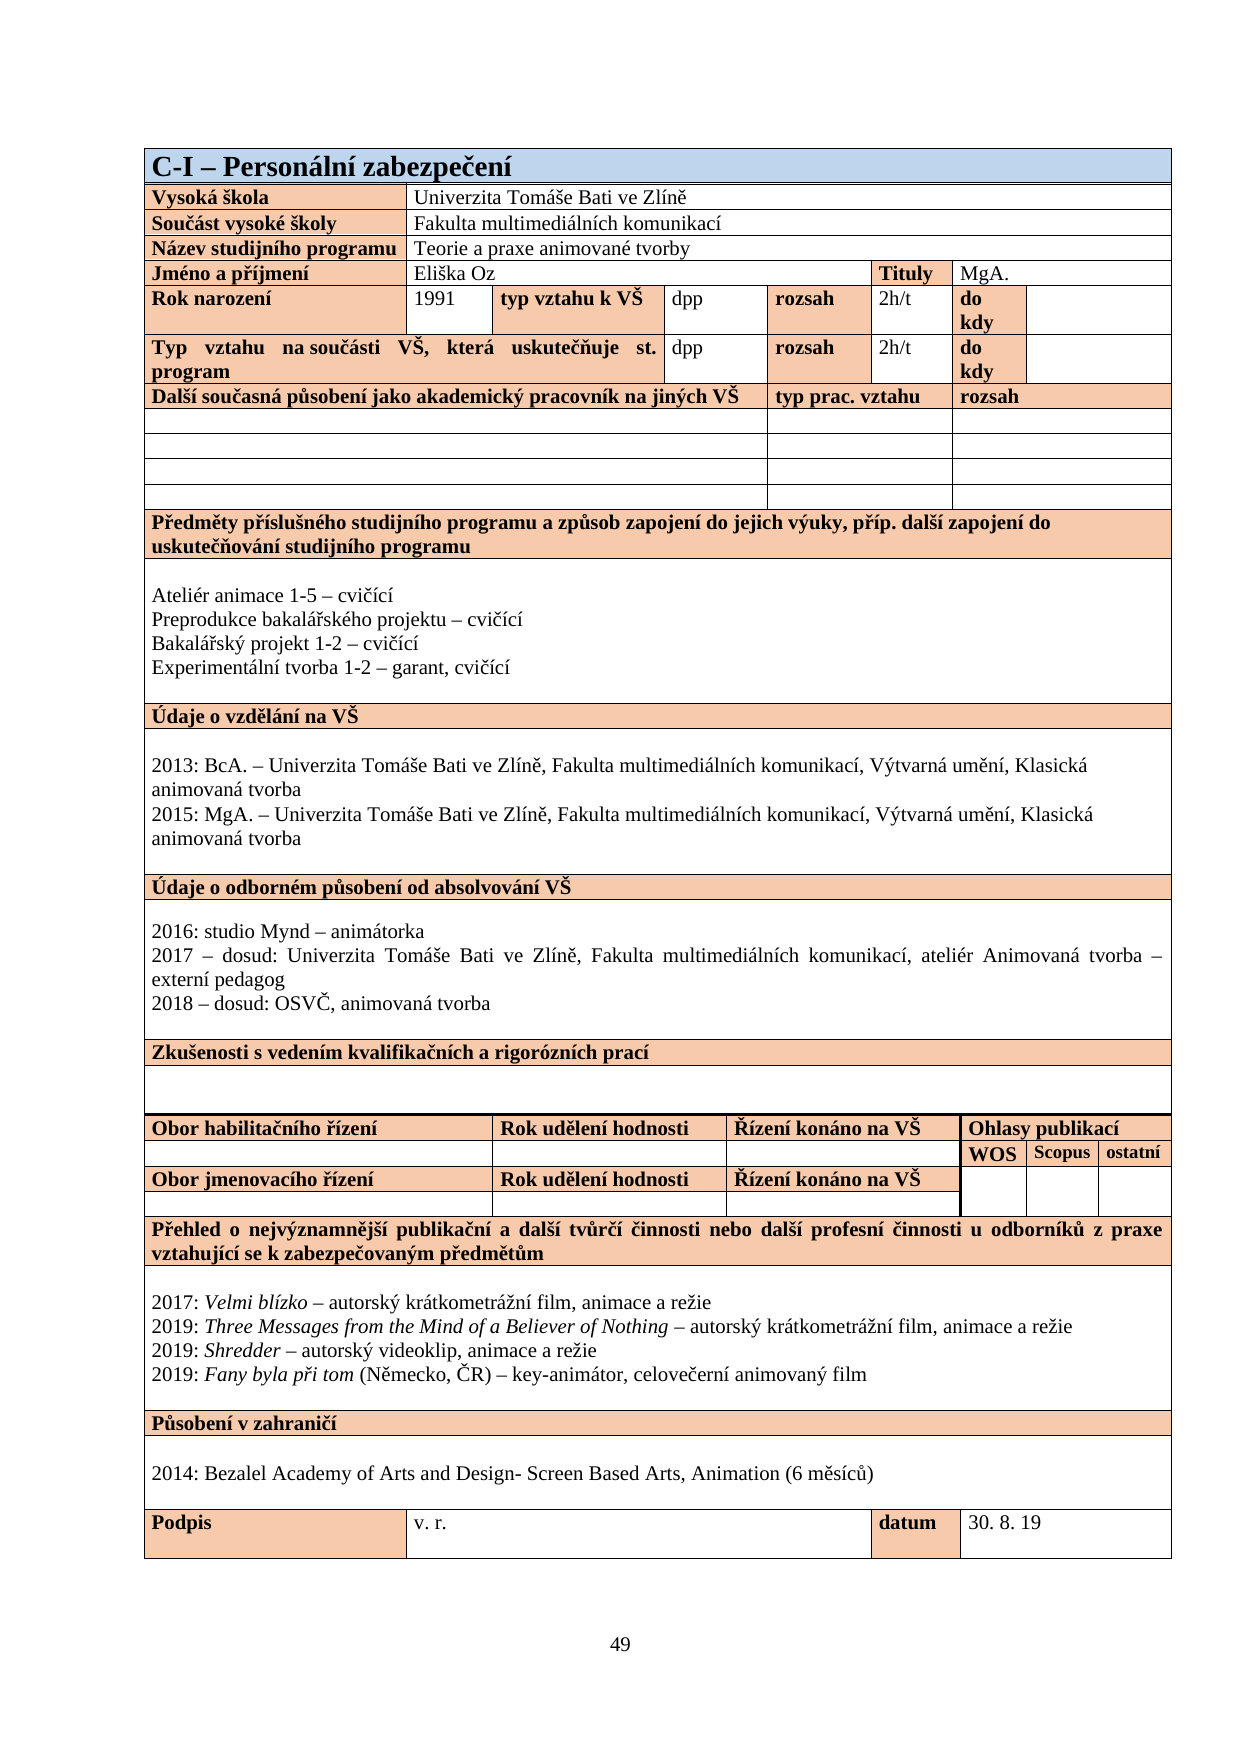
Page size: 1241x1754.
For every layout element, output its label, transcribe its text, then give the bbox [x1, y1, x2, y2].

table_cell [493, 1192, 726, 1216]
table_cell [953, 459, 1171, 483]
table_cell dpp [665, 335, 767, 383]
table_cell dpp [665, 286, 767, 334]
table_cell Přehled o nejvýznamnější publikační a další tvůrčí činnosti nebo další profesní činnosti u odborníků z praxe vztahující se k zabezpečovaným předmětům [145, 1217, 1171, 1265]
table_cell Tituly [872, 261, 952, 285]
table_cell datum [872, 1510, 960, 1558]
table_cell Jméno a příjmení [145, 261, 406, 285]
table_cell Fakulta multimediálních komunikací [407, 210, 1171, 234]
table_cell [953, 434, 1171, 458]
table_cell Typ vztahu na součásti VŠ, která uskutečňuje st. program [145, 335, 664, 383]
table_cell 2016: studio Mynd – animátorka 2017 – dosud: Univerzita Tomáše Bati ve Zlíně, Fakulta multimediálních komunikací, ateliér Animovaná tvorba – externí pedagog 2018 – dosud: OSVČ, animovaná tvorba [145, 900, 1171, 1039]
table_cell do kdy [953, 286, 1026, 334]
table_cell [145, 1192, 492, 1216]
table_cell 1991 [407, 286, 492, 334]
table_cell Údaje o vzdělání na VŠ [145, 704, 1171, 728]
table_cell [962, 1167, 1026, 1216]
table_cell Vysoká škola [145, 185, 406, 209]
table_cell Řízení konáno na VŠ [727, 1167, 959, 1191]
table_cell [768, 459, 952, 483]
table_cell ostatní [1099, 1141, 1171, 1166]
table_cell [727, 1141, 959, 1166]
table_cell Univerzita Tomáše Bati ve Zlíně [407, 185, 1171, 209]
table_cell typ vztahu k VŠ [493, 286, 664, 334]
table_cell Předměty příslušného studijního programu a způsob zapojení do jejich výuky, příp. další zapojení do uskutečňování studijního programu [145, 510, 1171, 558]
table_cell [1027, 335, 1171, 383]
table_cell [145, 459, 767, 483]
table_cell [768, 485, 952, 508]
table_cell Název studijního programu [145, 236, 406, 259]
table_cell Podpis [145, 1510, 406, 1558]
table_cell rozsah [768, 286, 871, 334]
table_cell [1027, 286, 1171, 334]
table_cell do kdy [953, 335, 1026, 383]
table_cell [145, 1141, 492, 1166]
table_cell 2013: BcA. – Univerzita Tomáše Bati ve Zlíně, Fakulta multimediálních komunikací, Výtvarná umění, Klasická animovaná tvorba 2015: MgA. – Univerzita Tomáše Bati ve Zlíně, Fakulta multimediálních komunikací, Výtvarná umění, Klasická animovaná tvorba [145, 729, 1171, 874]
table_cell [145, 1066, 1171, 1113]
table_cell Ohlasy publikací [962, 1116, 1171, 1140]
table_cell Ateliér animace 1-5 – cvičící Preprodukce bakalářského projektu – cvičící Bakalářský projekt 1-2 – cvičící Experimentální tvorba 1-2 – garant, cvičící [145, 559, 1171, 703]
table_cell 2h/t [872, 286, 952, 334]
table_cell [768, 409, 952, 433]
table_cell Další současná působení jako akademický pracovník na jiných VŠ [145, 384, 767, 408]
table_cell Rok udělení hodnosti [493, 1116, 726, 1140]
table_cell v. r. [407, 1510, 871, 1558]
table_cell Rok narození [145, 286, 406, 334]
table_cell Údaje o odborném působení od absolvování VŠ [145, 875, 1171, 899]
table_cell Součást vysoké školy [145, 210, 406, 234]
table_cell rozsah [768, 335, 871, 383]
table_cell Teorie a praxe animované tvorby [407, 236, 1171, 259]
table_cell Obor habilitačního řízení [145, 1116, 492, 1140]
table_cell [145, 485, 767, 508]
table_cell 2017: Velmi blízko – autorský krátkometrážní film, animace a režie 2019: Three Messages from the Mind of a Believer of Nothing – autorský krátkometrážní film, animace a režie 2019: Shredder – autorský videoklip, animace a režie 2019: Fany byla při tom (Německo, ČR) – key-animátor, celovečerní animovaný film [145, 1266, 1171, 1410]
table_cell MgA. [953, 261, 1171, 285]
table_cell WOS [962, 1141, 1026, 1166]
table_cell Zkušenosti s vedením kvalifikačních a rigorózních prací [145, 1040, 1171, 1065]
table_cell [1027, 1167, 1098, 1216]
table_cell 2014: Bezalel Academy of Arts and Design- Screen Based Arts, Animation (6 měsíců) [145, 1436, 1171, 1509]
table_cell typ prac. vztahu [768, 384, 952, 408]
table_header C-I – Personální zabezpečení [145, 149, 1171, 182]
table_cell [953, 485, 1171, 508]
table_cell 2h/t [872, 335, 952, 383]
table_cell Eliška Oz [407, 261, 871, 285]
table_cell Obor jmenovacího řízení [145, 1167, 492, 1191]
table_cell [493, 1141, 726, 1166]
table_cell Řízení konáno na VŠ [727, 1116, 959, 1140]
table_cell [145, 409, 767, 433]
table_cell Působení v zahraničí [145, 1411, 1171, 1435]
table_cell Rok udělení hodnosti [493, 1167, 726, 1191]
table_cell Scopus [1027, 1141, 1098, 1166]
table_cell [768, 434, 952, 458]
table_cell [727, 1192, 959, 1216]
table_cell rozsah [953, 384, 1171, 408]
table_cell [1099, 1167, 1171, 1216]
table_cell [953, 409, 1171, 433]
table_cell [145, 434, 767, 458]
table_cell 30. 8. 19 [961, 1510, 1171, 1558]
